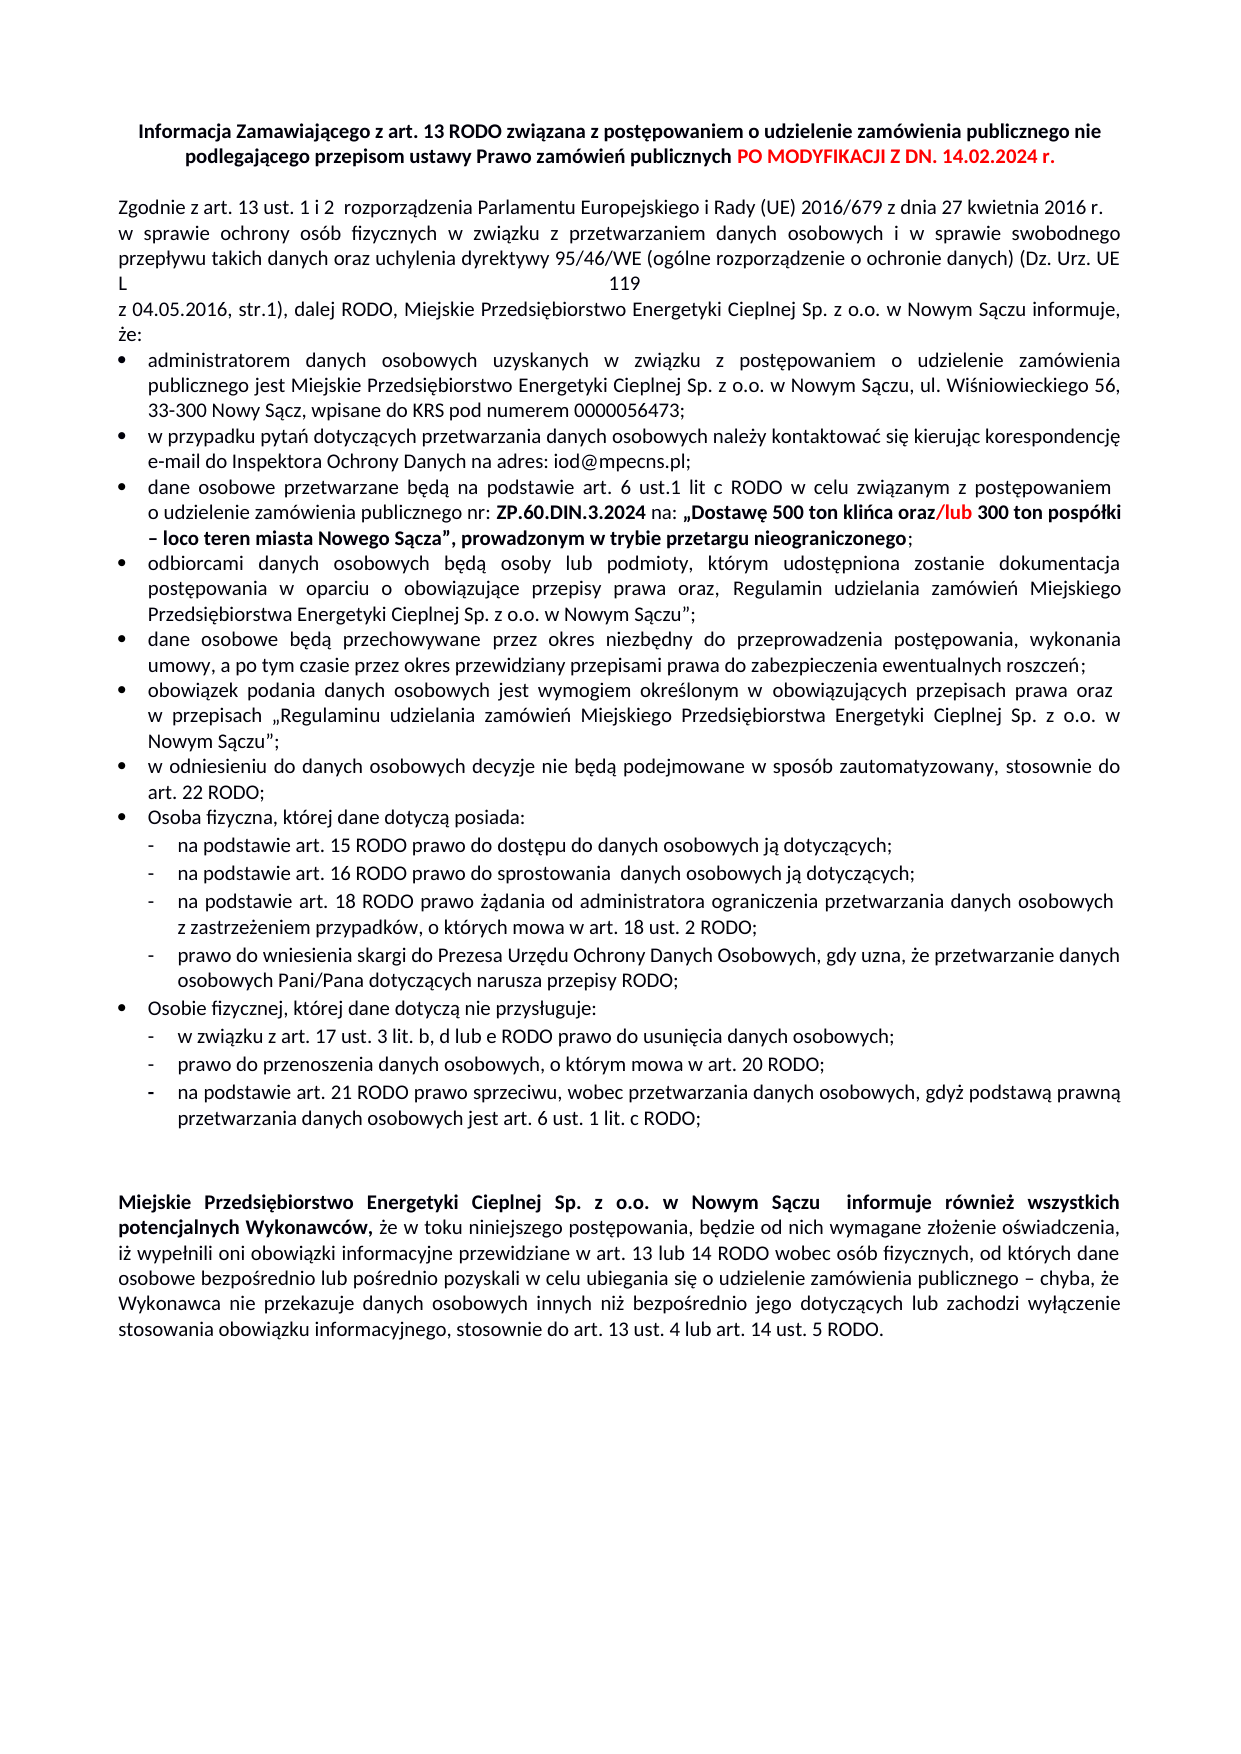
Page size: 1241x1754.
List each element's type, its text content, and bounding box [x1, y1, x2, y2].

list Osoba fizyczna, której dane dotyczą posiada: [118, 804, 1122, 830]
text - na podstawie art. 16 RODO prawo do sprostowania danych osobowych ją dotyczących; [148, 860, 1122, 886]
text Informacja Zamawiającego z art. 13 RODO związana z postępowaniem o udzielenie zamówienia publicznego nie podlegającego przepisom ustawy Prawo zamówień publicznych PO MODYFIKACJI Z DN. 14.02.2024 r. [118, 118, 1122, 169]
list obowiązek podania danych osobowych jest wymogiem określonym w obowiązujących przepisach prawa oraz w przepisach „Regulaminu udzielania zamówień Miejskiego Przedsiębiorstwa Energetyki Cieplnej Sp. z o.o. w Nowym Sączu”; [118, 677, 1122, 753]
text Miejskie Przedsiębiorstwo Energetyki Cieplnej Sp. z o.o. w Nowym Sączu informuje również wszystkich potencjalnych Wykonawców, że w toku niniejszego postępowania, będzie od nich wymagane złożenie oświadczenia, iż wypełnili oni obowiązki informacyjne przewidziane w art. 13 lub 14 RODO wobec osób fizycznych, od których dane osobowe bezpośrednio lub pośrednio pozyskali w celu ubiegania się o udzielenie zamówienia publicznego – chyba, że Wykonawca nie przekazuje danych osobowych innych niż bezpośrednio jego dotyczących lub zachodzi wyłączenie stosowania obowiązku informacyjnego, stosownie do art. 13 ust. 4 lub art. 14 ust. 5 RODO. [118, 1189, 1122, 1341]
text - na podstawie art. 18 RODO prawo żądania od administratora ograniczenia przetwarzania danych osobowych z zastrzeżeniem przypadków, o których mowa w art. 18 ust. 2 RODO; [148, 888, 1122, 939]
text - na podstawie art. 15 RODO prawo do dostępu do danych osobowych ją dotyczących; [148, 832, 1122, 858]
list w odniesieniu do danych osobowych decyzje nie będą podejmowane w sposób zautomatyzowany, stosownie do art. 22 RODO; [118, 753, 1122, 804]
text - na podstawie art. 21 RODO prawo sprzeciwu, wobec przetwarzania danych osobowych, gdyż podstawą prawną przetwarzania danych osobowych jest art. 6 ust. 1 lit. c RODO; [148, 1079, 1122, 1130]
text - prawo do wniesienia skargi do Prezesa Urzędu Ochrony Danych Osobowych, gdy uzna, że przetwarzanie danych osobowych Pani/Pana dotyczących narusza przepisy RODO; [148, 942, 1122, 993]
text - prawo do przenoszenia danych osobowych, o którym mowa w art. 20 RODO; [148, 1051, 1122, 1077]
list w przypadku pytań dotyczących przetwarzania danych osobowych należy kontaktować się kierując korespondencję e-mail do Inspektora Ochrony Danych na adres: iod@mpecns.pl; [118, 423, 1122, 474]
list dane osobowe przetwarzane będą na podstawie art. 6 ust.1 lit c RODO w celu związanym z postępowaniem o udzielenie zamówienia publicznego nr: ZP.60.DIN.3.2024 na: „Dostawę 500 ton klińca oraz/lub 300 ton pospółki – loco teren miasta Nowego Sącza”, prowadzonym w trybie przetargu nieograniczonego; [118, 474, 1122, 550]
text w sprawie ochrony osób fizycznych w związku z przetwarzaniem danych osobowych i w sprawie swobodnego przepływu takich danych oraz uchylenia dyrektywy 95/46/WE (ogólne rozporządzenie o ochronie danych) (Dz. Urz. UE L 119 z 04.05.2016, str.1), dalej RODO, Miejskie Przedsiębiorstwo Energetyki Cieplnej Sp. z o.o. w Nowym Sączu informuje, że: [118, 220, 1122, 347]
list dane osobowe będą przechowywane przez okres niezbędny do przeprowadzenia postępowania, wykonania umowy, a po tym czasie przez okres przewidziany przepisami prawa do zabezpieczenia ewentualnych roszczeń; [118, 626, 1122, 677]
list administratorem danych osobowych uzyskanych w związku z postępowaniem o udzielenie zamówienia publicznego jest Miejskie Przedsiębiorstwo Energetyki Cieplnej Sp. z o.o. w Nowym Sączu, ul. Wiśniowieckiego 56, 33-300 Nowy Sącz, wpisane do KRS pod numerem 0000056473; [118, 347, 1122, 423]
text - w związku z art. 17 ust. 3 lit. b, d lub e RODO prawo do usunięcia danych osobowych; [148, 1023, 1122, 1049]
list Osobie fizycznej, której dane dotyczą nie przysługuje: [118, 995, 1122, 1021]
text Zgodnie z art. 13 ust. 1 i 2 rozporządzenia Parlamentu Europejskiego i Rady (UE) 2016/679 z dnia 27 kwietnia 2016 r. [118, 194, 1122, 220]
list odbiorcami danych osobowych będą osoby lub podmioty, którym udostępniona zostanie dokumentacja postępowania w oparciu o obowiązujące przepisy prawa oraz, Regulamin udzielania zamówień Miejskiego Przedsiębiorstwa Energetyki Cieplnej Sp. z o.o. w Nowym Sączu”; [118, 550, 1122, 626]
